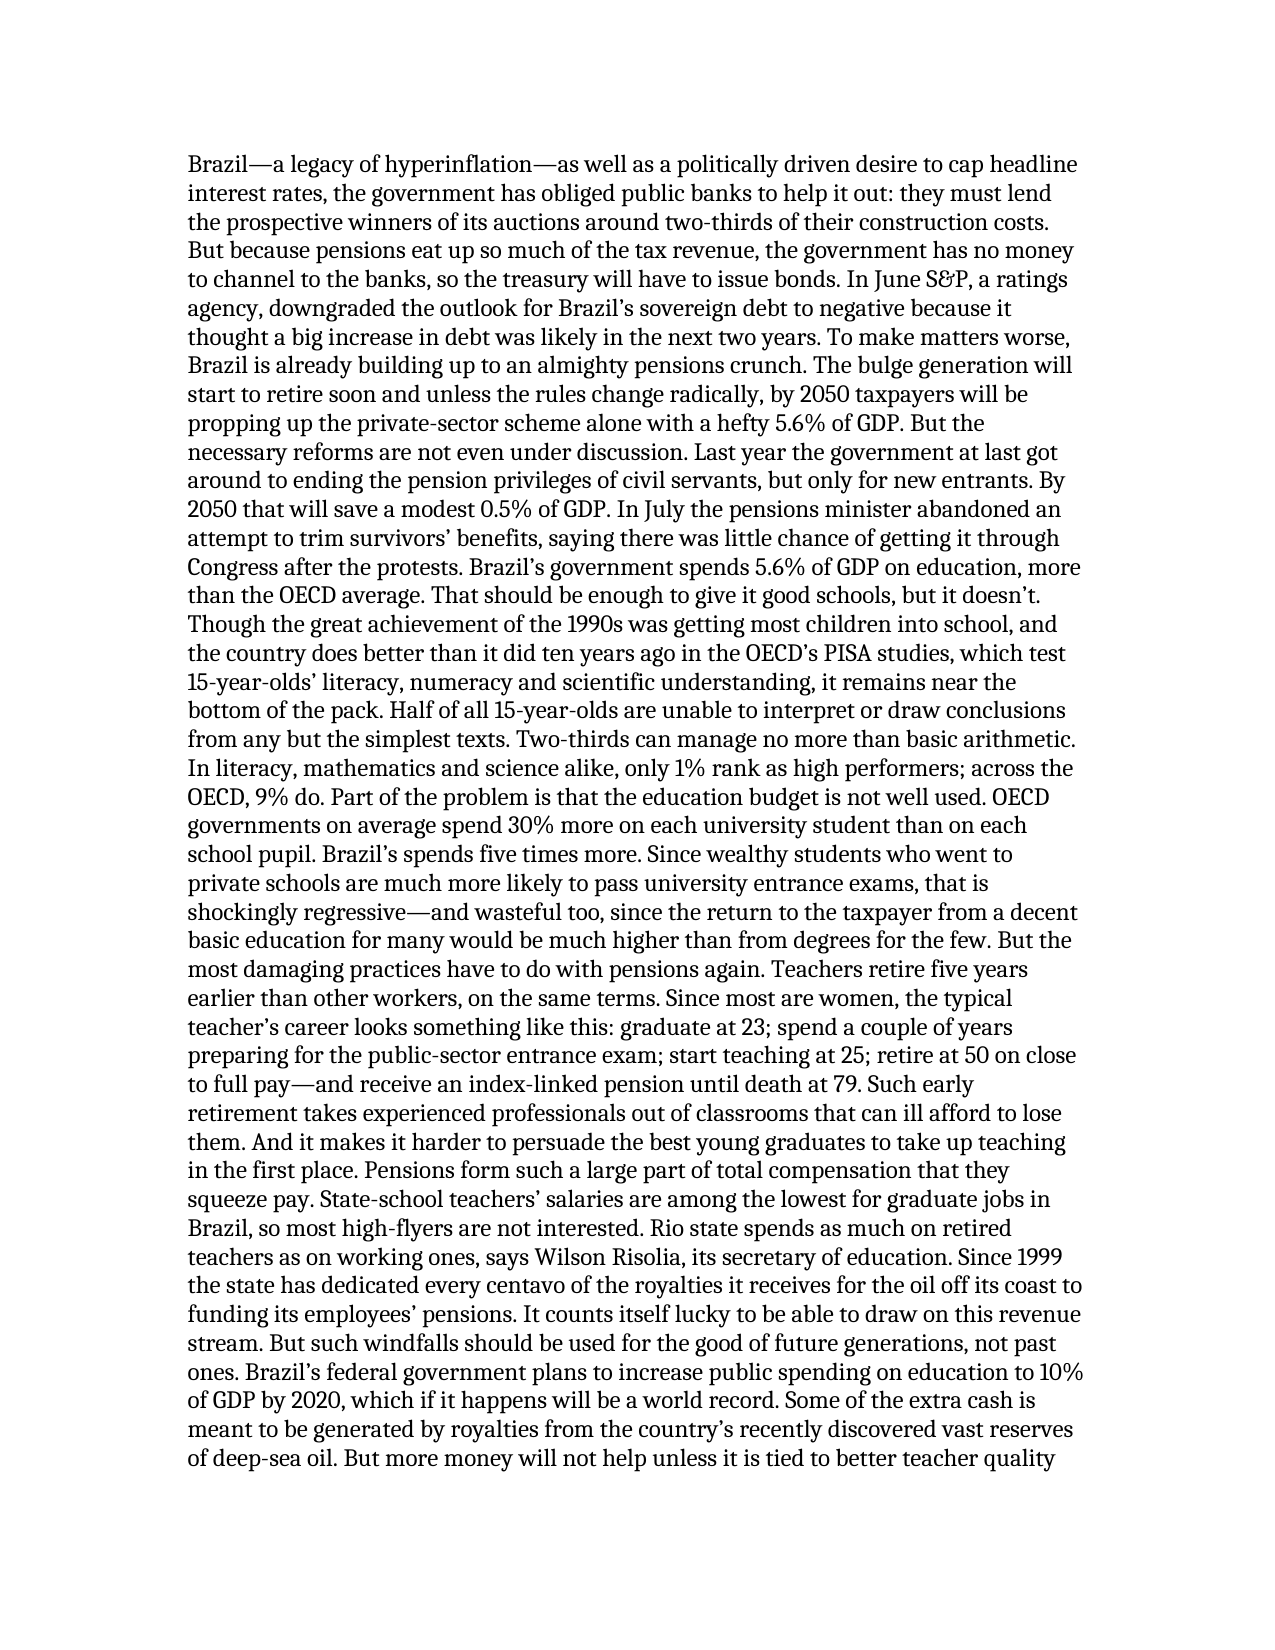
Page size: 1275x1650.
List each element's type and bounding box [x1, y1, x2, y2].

text [187, 150, 1087, 1472]
